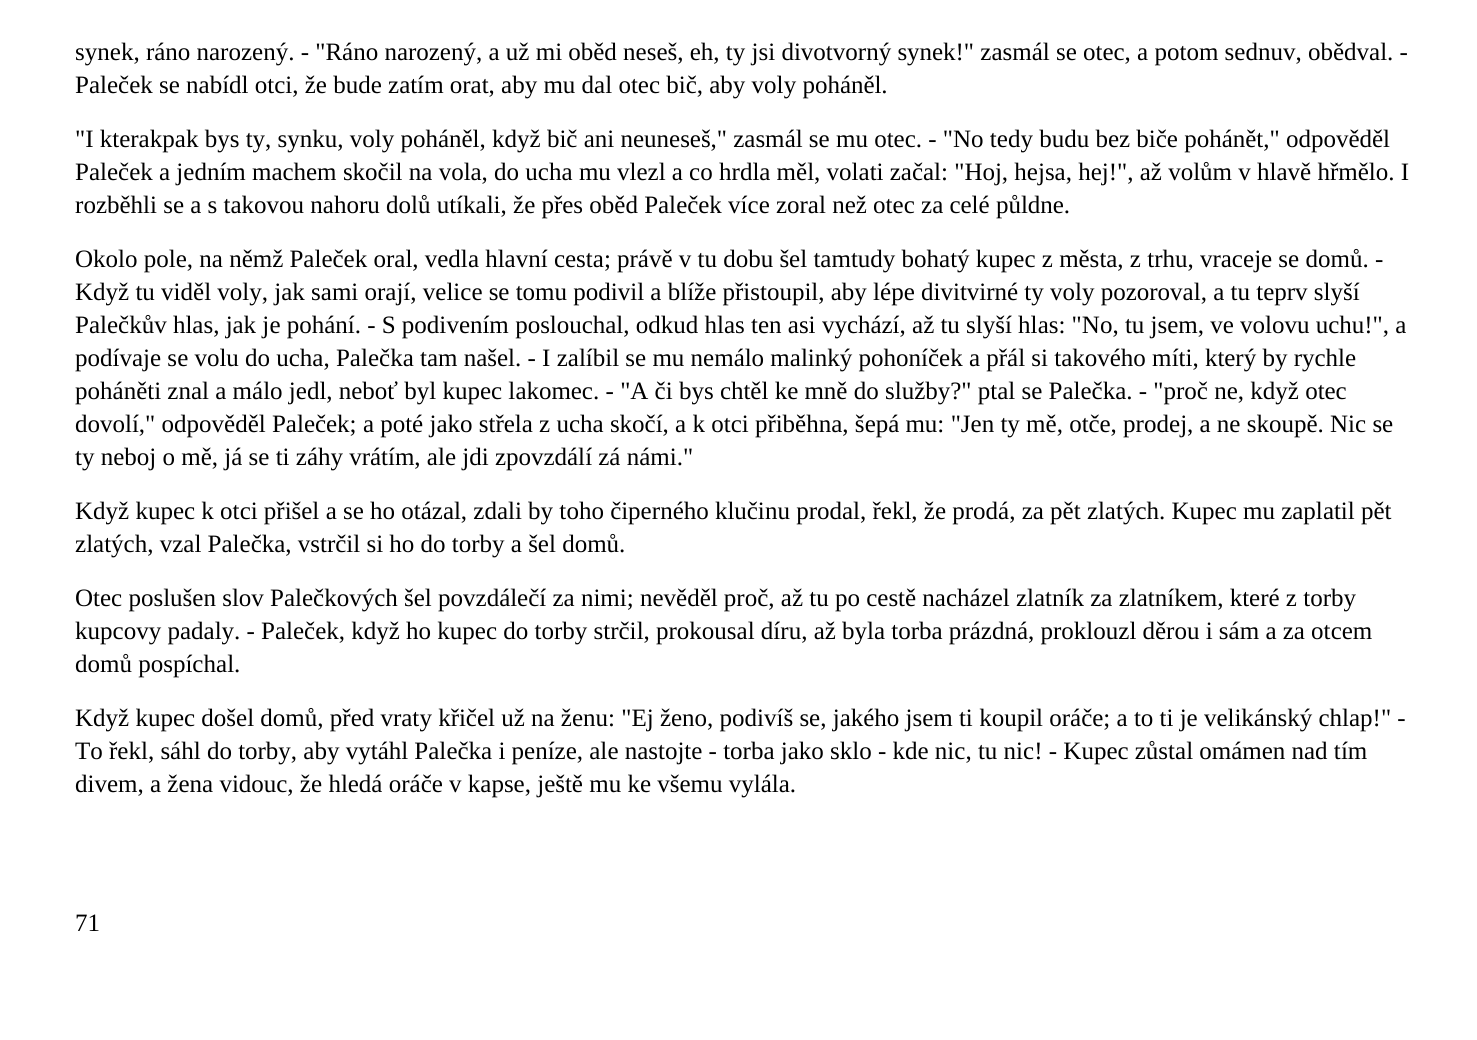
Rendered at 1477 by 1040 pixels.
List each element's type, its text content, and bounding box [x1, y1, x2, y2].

text "I kterakpak bys ty, synku, voly poháněl, když bič ani neuneseš," zasmál se mu otec. - "No tedy budu bez biče pohánět," odpověděl Paleček a jedním machem skočil na vola, do ucha mu vlezl a co hrdla měl, volati začal: "Hoj, hejsa, hej!", až volům v hlavě hřmělo. I rozběhli se a s takovou nahoru dolů utíkali, že přes oběd Paleček více zoral než otec za celé půldne. [75, 124, 1416, 219]
text Otec poslušen slov Palečkových šel povzdálečí za nimi; nevěděl proč, až tu po cestě nacházel zlatník za zlatníkem, které z torby kupcovy padaly. - Paleček, když ho kupec do torby strčil, prokousal díru, až byla torba prázdná, proklouzl děrou i sám a za otcem domů pospíchal. [75, 583, 1416, 678]
text Když kupec k otci přišel a se ho otázal, zdali by toho čiperného klučinu prodal, řekl, že prodá, za pět zlatých. Kupec mu zaplatil pět zlatých, vzal Palečka, vstrčil si ho do torby a šel domů. [75, 496, 1416, 558]
text Okolo pole, na němž Paleček oral, vedla hlavní cesta; právě v tu dobu šel tamtudy bohatý kupec z města, z trhu, vraceje se domů. - Když tu viděl voly, jak sami orají, velice se tomu podivil a blíže přistoupil, aby lépe divitvirné ty voly pozoroval, a tu teprv slyší Palečkův hlas, jak je pohání. - S podivením poslouchal, odkud hlas ten asi vychází, až tu slyší hlas: "No, tu jsem, ve volovu uchu!", a podívaje se volu do ucha, Palečka tam našel. - I zalíbil se mu nemálo malinký pohoníček a přál si takového míti, který by rychle poháněti znal a málo jedl, neboť byl kupec lakomec. - "A či bys chtěl ke mně do služby?" ptal se Palečka. - "proč ne, když otec dovolí," odpověděl Paleček; a poté jako střela z ucha skočí, a k otci přiběhna, šepá mu: "Jen ty mě, otče, prodej, a ne skoupě. Nic se ty neboj o mě, já se ti záhy vrátím, ale jdi zpovzdálí zá námi." [75, 244, 1416, 471]
text Když kupec došel domů, před vraty křičel už na ženu: "Ej ženo, podivíš se, jakého jsem ti koupil oráče; a to ti je velikánský chlap!" - To řekl, sáhl do torby, aby vytáhl Palečka i peníze, ale nastojte - torba jako sklo - kde nic, tu nic! - Kupec zůstal omámen nad tím divem, a žena vidouc, že hledá oráče v kapse, ještě mu ke všemu vylála. [75, 703, 1416, 798]
